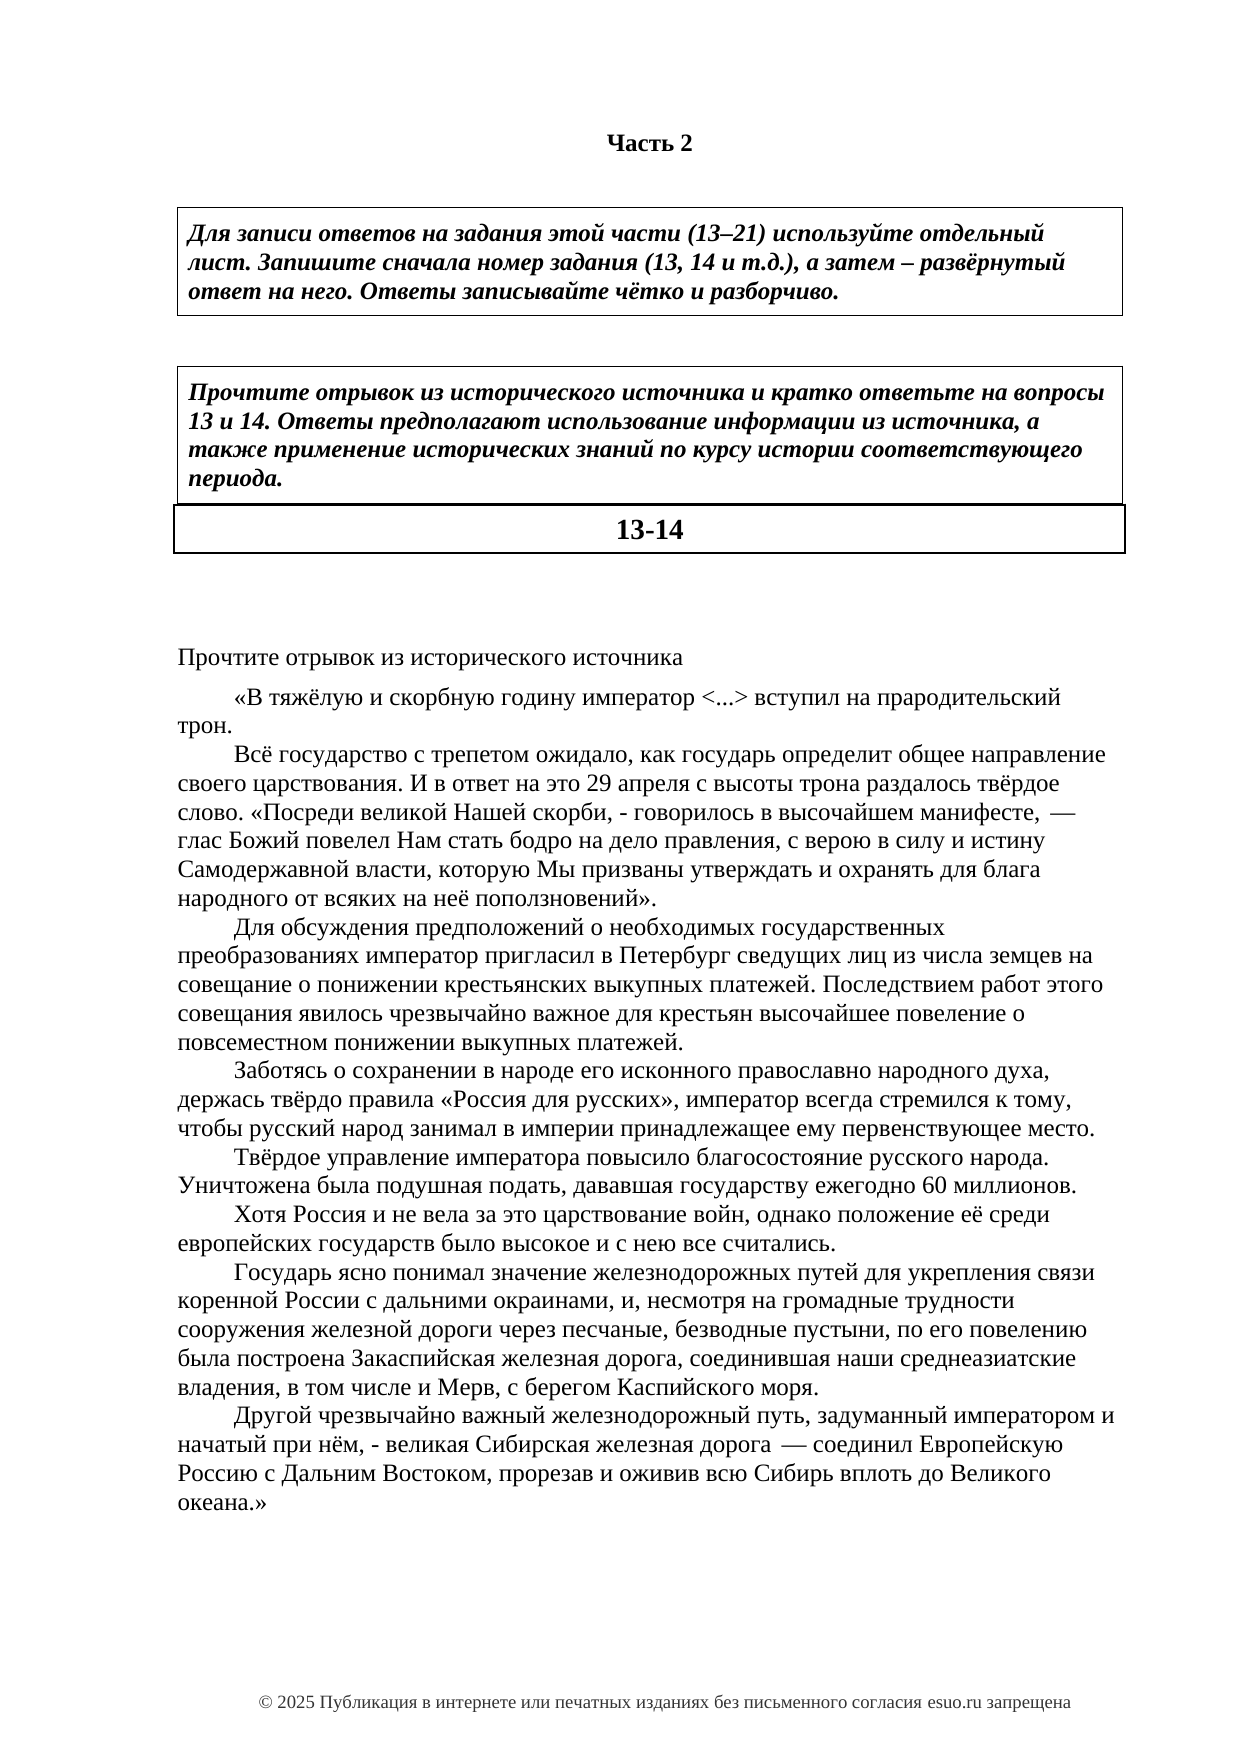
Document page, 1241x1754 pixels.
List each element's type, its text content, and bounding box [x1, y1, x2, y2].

text Часть 2 [177, 128, 1122, 157]
subtitle 13-14 [175, 506, 1124, 552]
table_header Для записи ответов на задания этой части (13–21) используйте отдельный лист. Запишите сначала номер задания (13, 14 и т.д.), а затем – развёрнутый ответ на него. Ответы записывайте чётко и разборчиво. [178, 208, 1122, 315]
text «В тяжёлую и скорбную годину император <...> вступил на прародительский трон. Всё государство с трепетом ожидало, как государь определит общее направление своего царствования. И в ответ на это 29 апреля с высоты трона раздалось твёрдое слово. «Посреди великой Нашей скорби, - говорилось в высочайшем манифесте, — глас Божий повелел Нам стать бодро на дело правления, с верою в силу и истину Самодержавной власти, которую Мы призваны утверждать и охранять для блага народного от всяких на неё поползновений». Для обсуждения предположений о необходимых государственных преобразованиях император пригласил в Петербург сведущих лиц из числа земцев на совещание о понижении крестьянских выкупных платежей. Последствием работ этого совещания явилось чрезвычайно важное для крестьян высочайшее повеление о повсеместном понижении выкупных платежей. Заботясь о сохранении в народе его исконного православно народного духа, держась твёрдо правила «Россия для русских», император всегда стремился к тому, чтобы русский народ занимал в империи принадлежащее ему первенствующее место. Твёрдое управление императора повысило благосостояние русского народа. Уничтожена была подушная подать, дававшая государству ежегодно 60 миллионов. Хотя Россия и не вела за это царствование войн, однако положение её среди европейских государств было высокое и с нею все считались. Государь ясно понимал значение железнодорожных путей для укрепления связи коренной России с дальними окраинами, и, несмотря на громадные трудности сооружения железной дороги через песчаные, безводные пустыни, по его повелению была построена Закаспийская железная дорога, соединившая наши среднеазиатские владения, в том числе и Мерв, с берегом Каспийского моря. Другой чрезвычайно важный железнодорожный путь, задуманный императором и начатый при нём, - великая Сибирская железная дорога — соединил Европейскую Россию с Дальним Востоком, прорезав и оживив всю Сибирь вплоть до Великого океана.» [177, 682, 1122, 1515]
table_header Прочтите отрывок из исторического источника и кратко ответьте на вопросы 13 и 14. Ответы предполагают использование информации из источника, а также применение исторических знаний по курсу истории соответствующего периода. [178, 367, 1122, 502]
text Прочтите отрывок из исторического источника [177, 642, 1122, 671]
